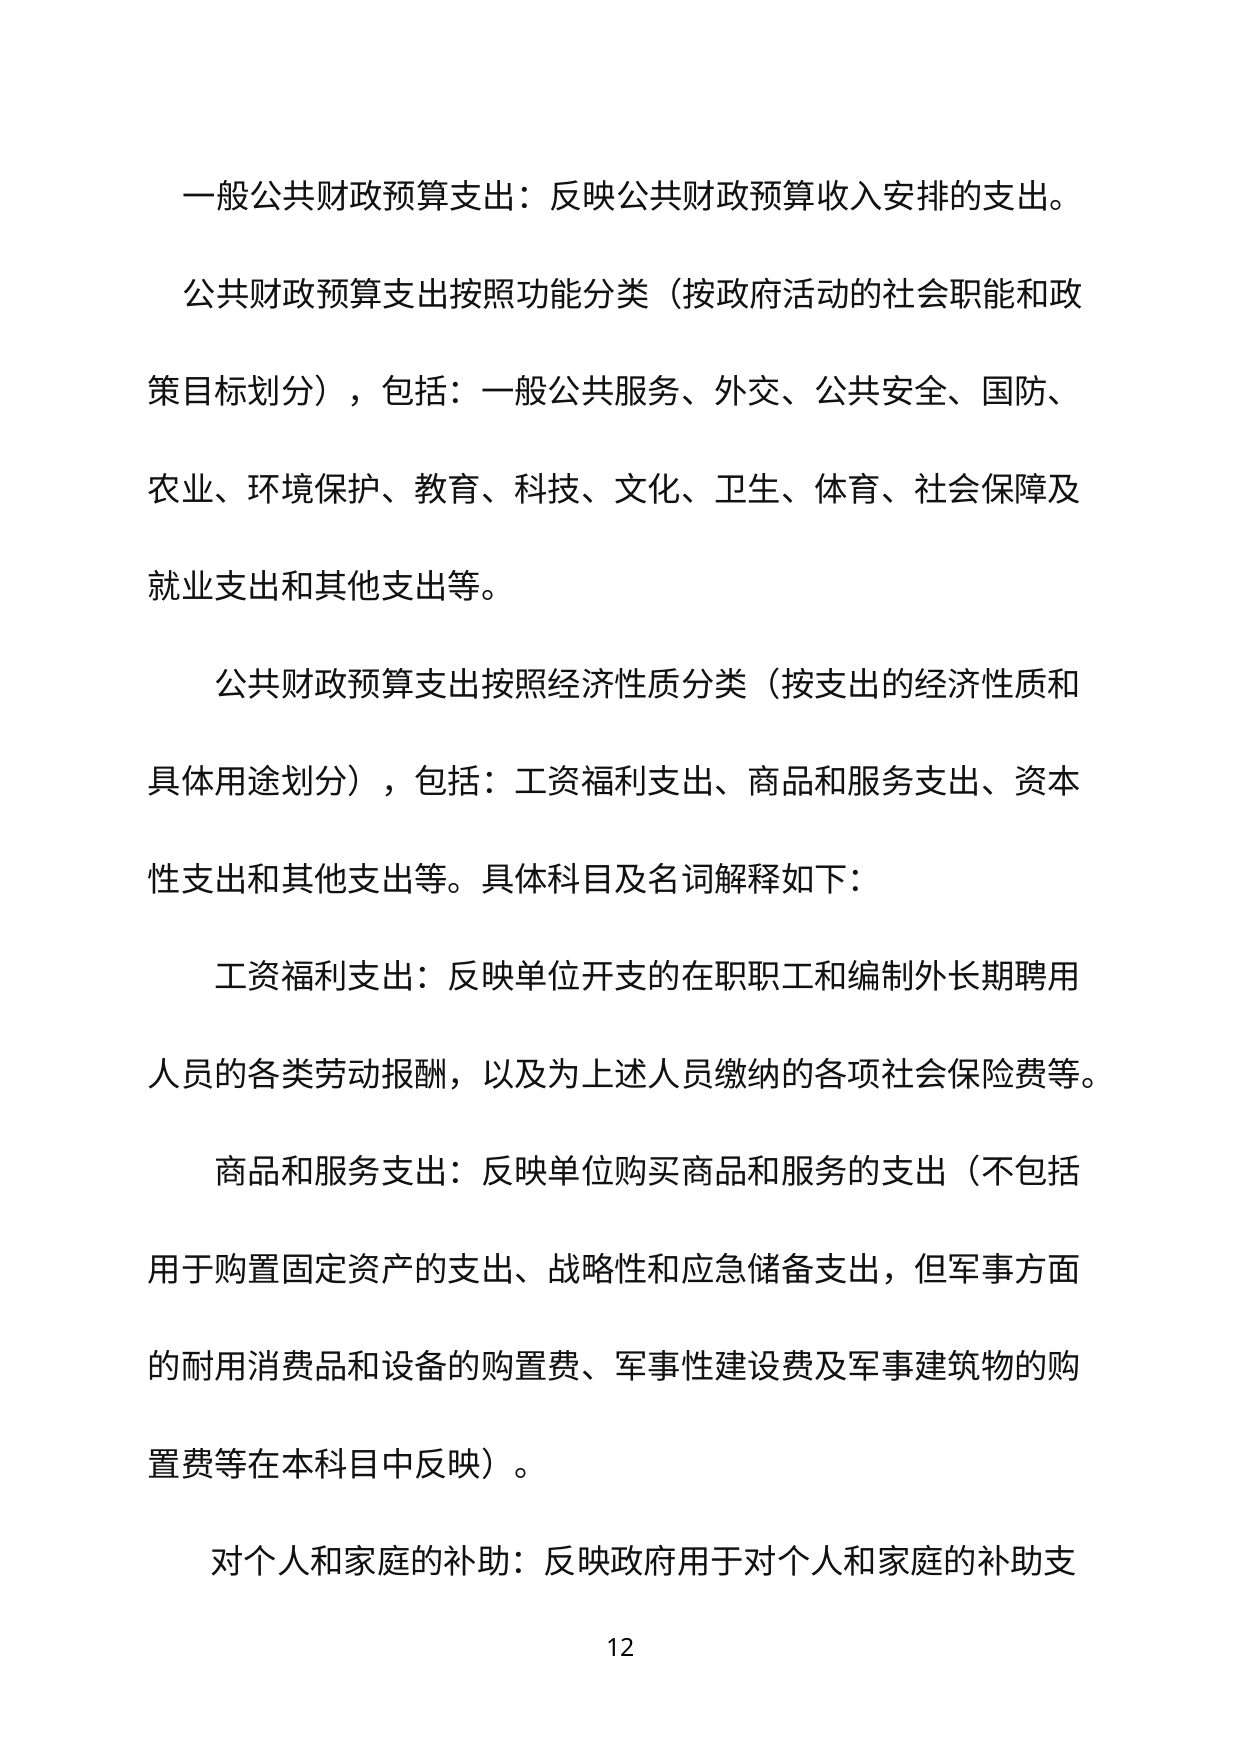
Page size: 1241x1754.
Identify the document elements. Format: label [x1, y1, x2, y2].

text [148, 162, 1092, 1592]
